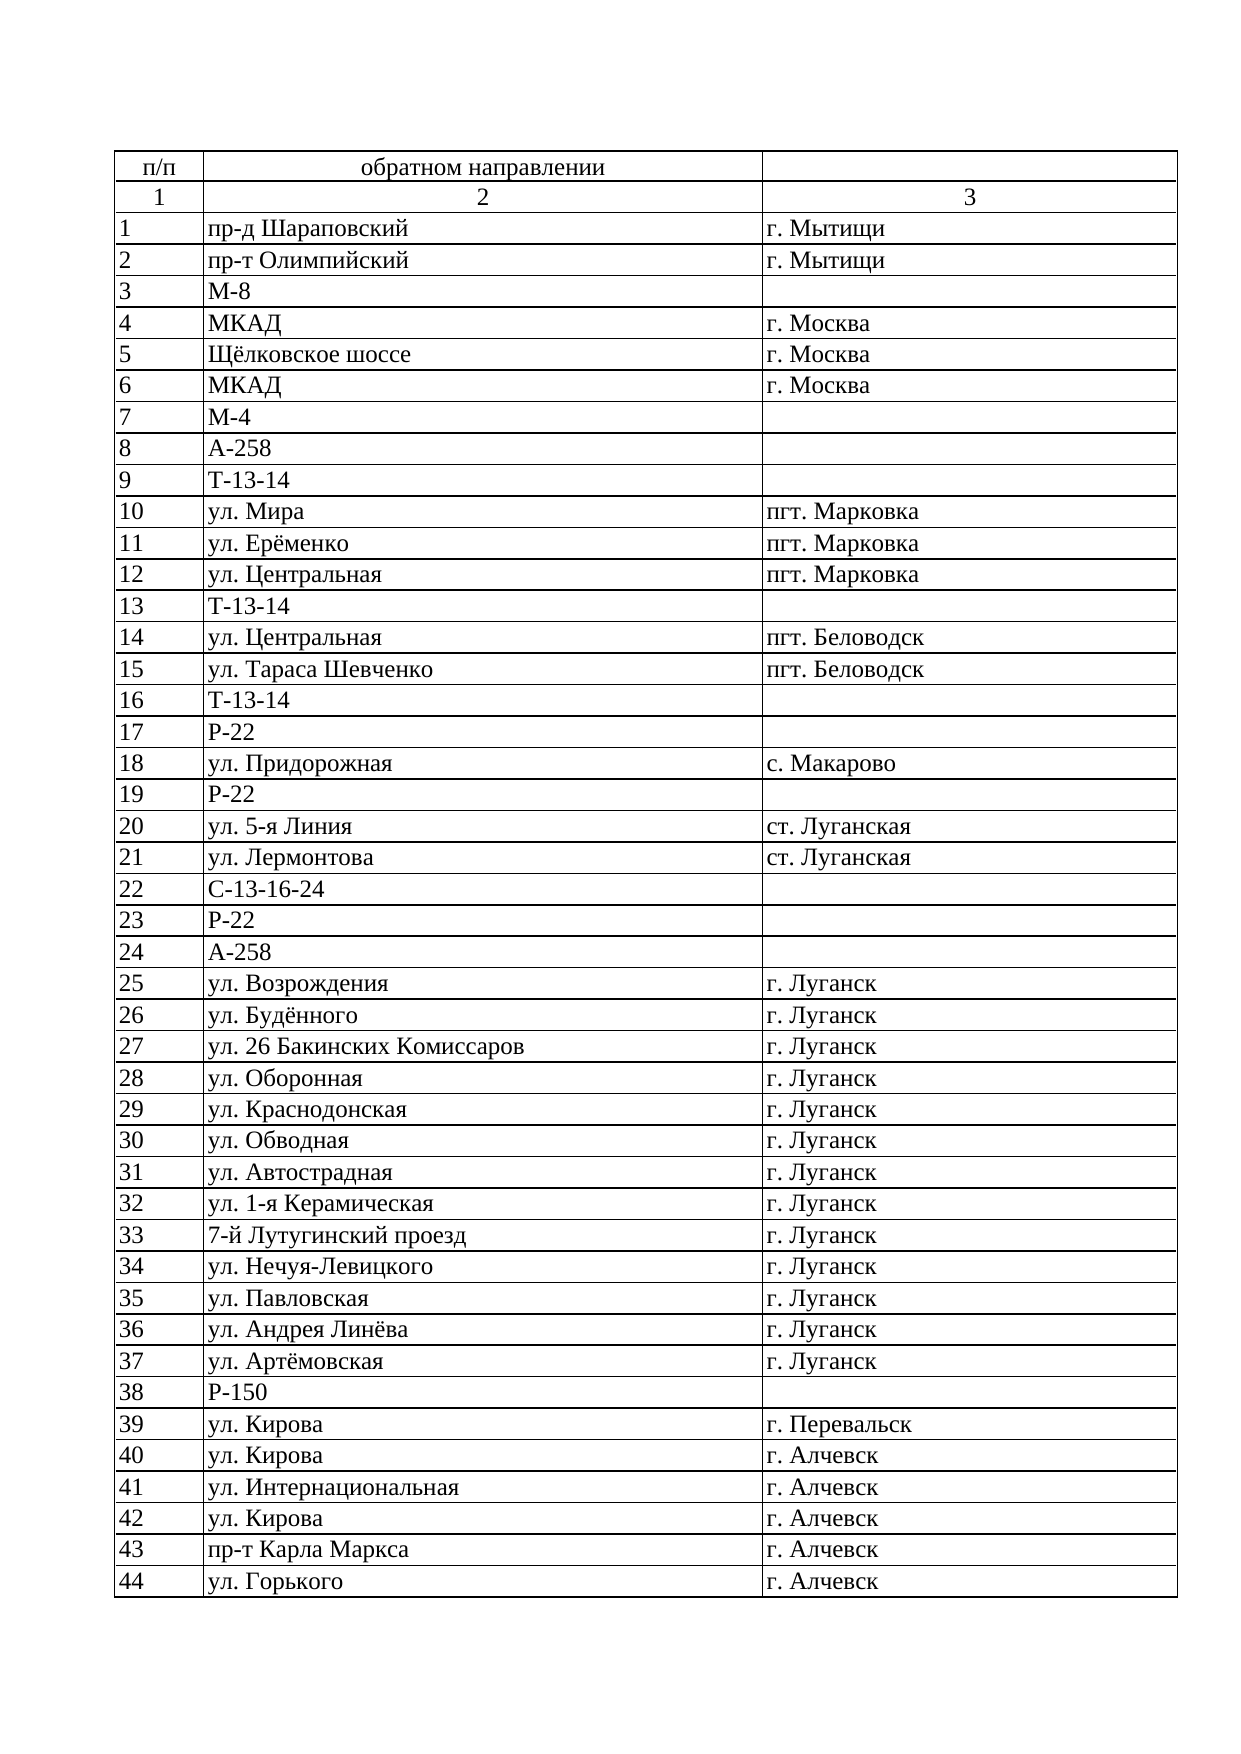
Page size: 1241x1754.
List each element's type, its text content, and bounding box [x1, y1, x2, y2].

table_cell 5 [115, 339, 203, 369]
table_cell 44 [115, 1566, 203, 1596]
table_cell 8 [115, 433, 203, 463]
table_cell 38 [115, 1377, 203, 1407]
table_cell ул. Андрея Линёва [204, 1315, 762, 1344]
table_cell 36 [115, 1314, 203, 1344]
table_cell г. Москва [763, 369, 1177, 401]
table_cell 17 [115, 716, 203, 747]
table_cell А-258 [204, 434, 762, 463]
table_cell пгт. Беловодск [763, 621, 1177, 652]
table_cell 27 [115, 1031, 203, 1061]
table_cell 2 [115, 244, 203, 275]
table_cell г. Алчевск [763, 1533, 1177, 1564]
table_cell г. Луганск [763, 1030, 1177, 1061]
table_cell Р-22 [204, 906, 762, 935]
table_cell г. Луганск [763, 1187, 1177, 1218]
table_cell ул. Краснодонская [204, 1094, 762, 1124]
table_cell 9 [115, 465, 203, 495]
table_cell ул. Мира [204, 497, 762, 526]
table_cell ул. Будённого [204, 1000, 762, 1030]
table_cell г. Луганск [763, 1219, 1177, 1250]
table_cell 1 [115, 181, 203, 212]
table_cell [763, 275, 1177, 306]
table_cell с. Макарово [763, 747, 1177, 778]
table_cell [763, 589, 1177, 621]
table_cell МКАД [204, 371, 762, 401]
table_cell ул. Центральная [204, 560, 762, 589]
table_cell М-8 [204, 276, 762, 306]
table_cell 26 [115, 999, 203, 1030]
table_cell г. Луганск [763, 1156, 1177, 1187]
table_cell [763, 401, 1177, 432]
table_cell [763, 715, 1177, 747]
table_cell пр-т Олимпийский [204, 245, 762, 275]
table_cell 7-й Лутугинский проезд [204, 1220, 762, 1250]
table_cell Т-13-14 [204, 685, 762, 715]
table_cell ул. Нечуя-Левицкого [204, 1252, 762, 1281]
table_cell г. Луганск [763, 967, 1177, 998]
table_cell г. Перевальск [763, 1407, 1177, 1439]
table_cell 34 [115, 1251, 203, 1281]
table_cell 40 [115, 1440, 203, 1470]
table_cell ул. Тараса Шевченко [204, 654, 762, 684]
table_cell 37 [115, 1345, 203, 1376]
table_cell пгт. Марковка [763, 558, 1177, 589]
table_cell г. Алчевск [763, 1470, 1177, 1502]
table_cell [763, 935, 1177, 967]
table_cell ул. Артёмовская [204, 1346, 762, 1376]
table_cell ул. Оборонная [204, 1063, 762, 1093]
table_cell 12 [115, 559, 203, 589]
table_cell г. Луганск [763, 1313, 1177, 1344]
table_cell 3 [115, 276, 203, 306]
table_cell 33 [115, 1220, 203, 1250]
table_cell Т-13-14 [204, 465, 762, 495]
table_cell Р-22 [204, 780, 762, 809]
table_cell ст. Луганская [763, 810, 1177, 841]
table_cell пгт. Марковка [763, 526, 1177, 558]
table_cell г. Алчевск [763, 1439, 1177, 1470]
table_cell ул. Лермонтова [204, 843, 762, 872]
table_cell г. Луганск [763, 1344, 1177, 1376]
table_cell 41 [115, 1471, 203, 1502]
table_cell 2 [204, 182, 762, 212]
table_cell ул. Интернациональная [204, 1472, 762, 1502]
table_cell 42 [115, 1503, 203, 1533]
table_cell 30 [115, 1125, 203, 1156]
table_cell 35 [115, 1283, 203, 1313]
table_cell [763, 464, 1177, 495]
table_cell ул. Придорожная [204, 748, 762, 778]
table_cell пгт. Марковка [763, 495, 1177, 526]
table_cell 4 [115, 307, 203, 338]
table_cell 7 [115, 402, 203, 432]
table_cell пгт. Беловодск [763, 652, 1177, 684]
table_cell г. Луганск [763, 1061, 1177, 1093]
table_cell 19 [115, 779, 203, 809]
table_cell 24 [115, 936, 203, 967]
table_cell Р-150 [204, 1377, 762, 1407]
table_cell ст. Луганская [763, 841, 1177, 872]
table_cell г. Луганск [763, 998, 1177, 1030]
table_cell 23 [115, 905, 203, 935]
table_cell г. Мытищи [763, 243, 1177, 275]
table_cell Р-22 [204, 717, 762, 747]
table_cell 3 [763, 180, 1177, 212]
table_cell ул. Центральная [204, 622, 762, 652]
table_cell [763, 873, 1177, 904]
table_cell 18 [115, 748, 203, 778]
table_cell 39 [115, 1408, 203, 1439]
table_cell 11 [115, 528, 203, 558]
table_cell ул. Кирова [204, 1503, 762, 1533]
table_cell г. Луганск [763, 1281, 1177, 1313]
table_cell ул. 26 Бакинских Комиссаров [204, 1031, 762, 1061]
table_cell г. Москва [763, 338, 1177, 369]
table_cell ул. Горького [204, 1566, 762, 1596]
table_cell 6 [115, 370, 203, 401]
table_cell 28 [115, 1062, 203, 1093]
table_cell г. Мытищи [763, 212, 1177, 243]
table_cell ул. Павловская [204, 1283, 762, 1313]
table_cell 29 [115, 1094, 203, 1124]
table_cell ул. 1-я Керамическая [204, 1189, 762, 1218]
table_cell [763, 904, 1177, 935]
table_cell Т-13-14 [204, 591, 762, 621]
table_header N п/п [115, 152, 203, 180]
table_cell ул. 5-я Линия [204, 811, 762, 841]
table_cell 14 [115, 622, 203, 652]
table_cell [763, 432, 1177, 463]
table_cell С-13-16-24 [204, 874, 762, 904]
table_cell ул. Кирова [204, 1440, 762, 1470]
table_cell ул. Возрождения [204, 968, 762, 998]
table_cell г. Москва [763, 306, 1177, 338]
table_cell [763, 778, 1177, 809]
table_cell г. Луганск [763, 1124, 1177, 1156]
table_cell ул. Автострадная [204, 1157, 762, 1187]
table_cell г. Луганск [763, 1250, 1177, 1281]
table_cell 15 [115, 653, 203, 684]
table_cell 13 [115, 590, 203, 621]
table_cell пр-т Карла Маркса [204, 1535, 762, 1564]
table_cell 32 [115, 1188, 203, 1218]
table_cell ул. Ерёменко [204, 528, 762, 558]
table_cell [763, 1376, 1177, 1407]
table_cell 43 [115, 1534, 203, 1564]
table_cell М-4 [204, 402, 762, 432]
table_cell 25 [115, 968, 203, 998]
table_cell 1 [115, 213, 203, 243]
table_cell Щёлковское шоссе [204, 339, 762, 369]
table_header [204, 152, 762, 180]
table_cell ул. Обводная [204, 1126, 762, 1156]
table_cell г. Алчевск [763, 1565, 1177, 1596]
table_cell 21 [115, 842, 203, 872]
table_cell ул. Кирова [204, 1409, 762, 1439]
table_cell г. Алчевск [763, 1502, 1177, 1533]
table_cell пр-д Шараповский [204, 213, 762, 243]
table_cell 16 [115, 685, 203, 715]
table_cell 22 [115, 874, 203, 904]
table_cell 31 [115, 1157, 203, 1187]
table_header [763, 152, 1177, 180]
table_cell МКАД [204, 308, 762, 338]
table_cell А-258 [204, 937, 762, 967]
table_cell 10 [115, 496, 203, 526]
table_cell г. Луганск [763, 1093, 1177, 1124]
table_cell [763, 684, 1177, 715]
table_cell 20 [115, 811, 203, 841]
